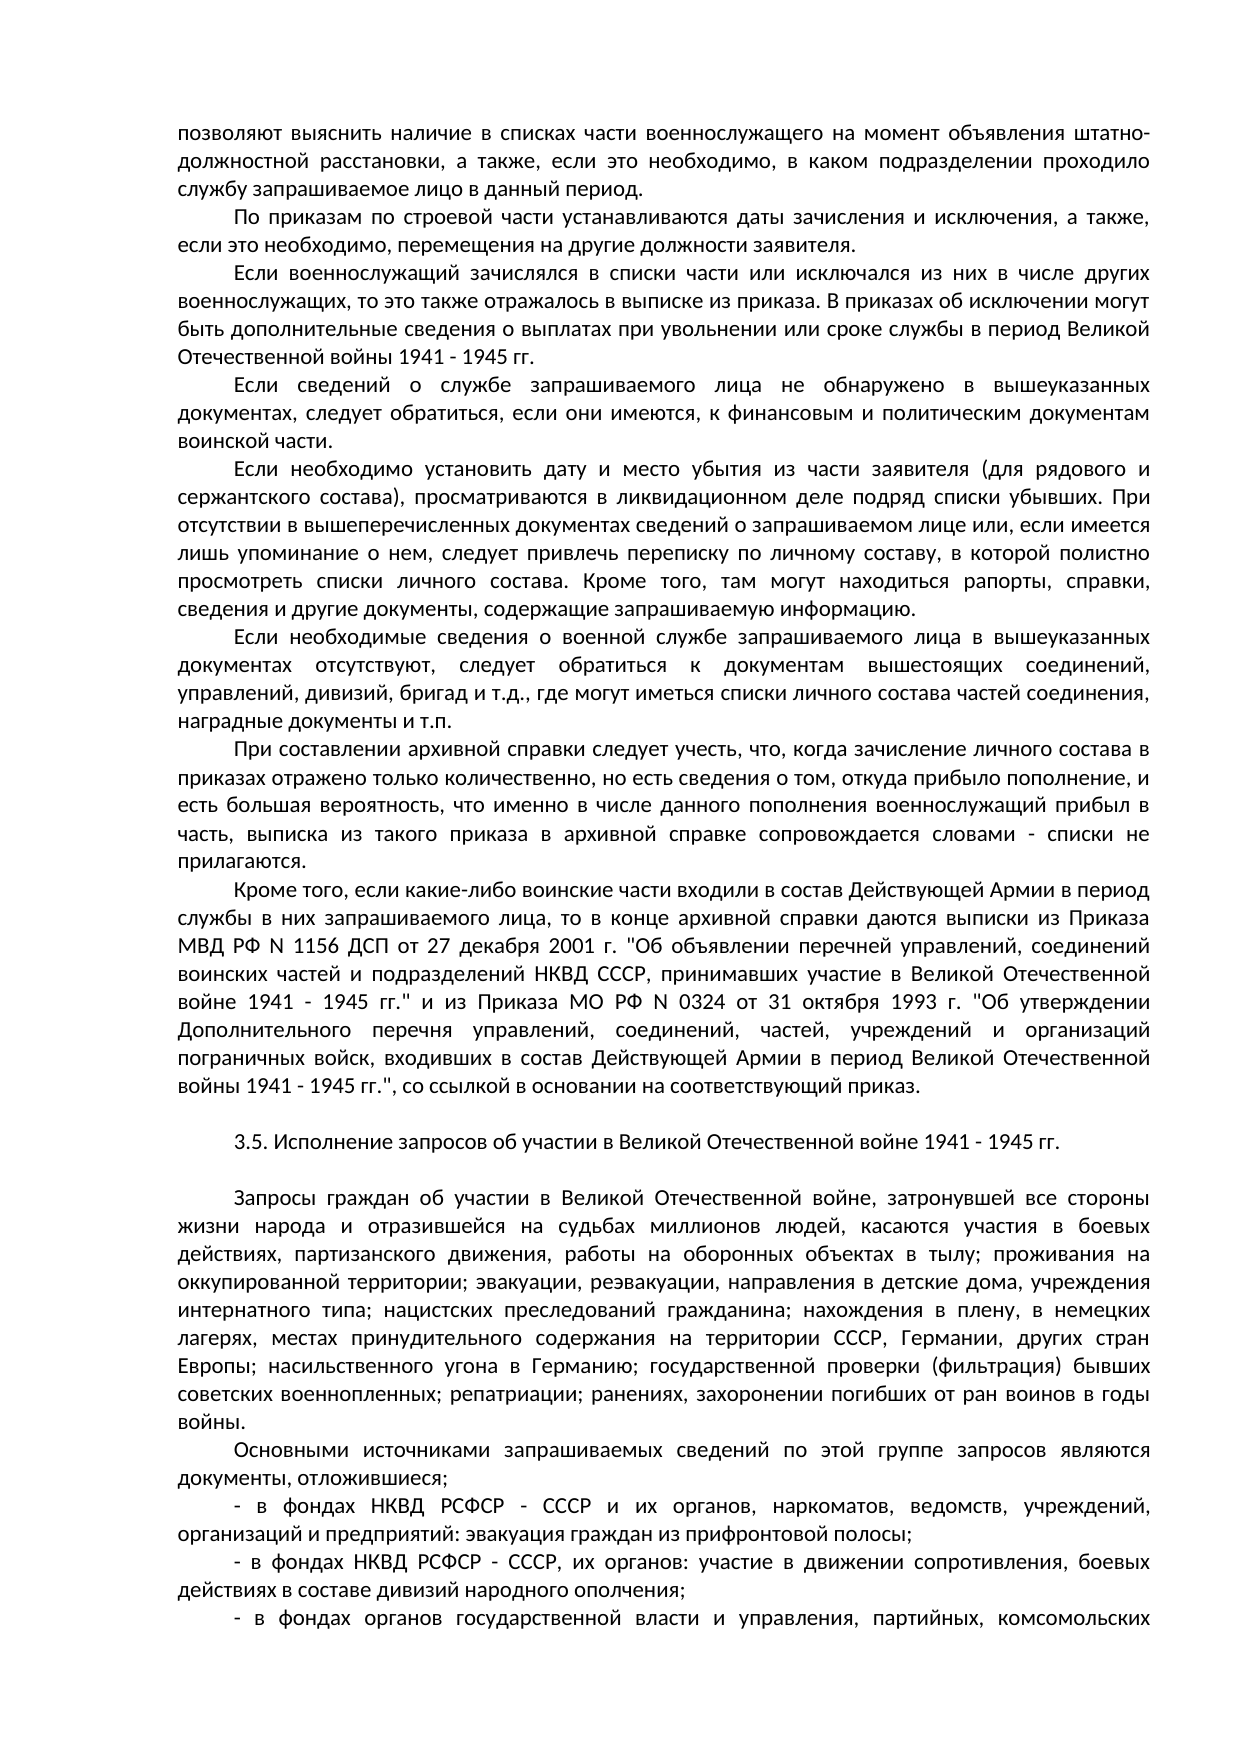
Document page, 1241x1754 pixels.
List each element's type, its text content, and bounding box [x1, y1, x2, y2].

text Кроме того, если какие-либо воинские части входили в состав Действующей Армии в период службы в них запрашиваемого лица, то в конце архивной справки даются выписки из Приказа МВД РФ N 1156 ДСП от 27 декабря 2001 г. "Об объявлении перечней управлений, соединений воинских частей и подразделений НКВД СССР, принимавших участие в Великой Отечественной войне 1941 - 1945 гг." и из Приказа МО РФ N 0324 от 31 октября 1993 г. "Об утверждении Дополнительного перечня управлений, соединений, частей, учреждений и организаций пограничных войск, входивших в состав Действующей Армии в период Великой Отечественной войны 1941 - 1945 гг.", со ссылкой в основании на соответствующий приказ. [177, 875, 1152, 1099]
text - в фондах НКВД РСФСР - СССР, их органов: участие в движении сопротивления, боевых действиях в составе дивизий народного ополчения; [177, 1547, 1152, 1603]
text По приказам по строевой части устанавливаются даты зачисления и исключения, а также, если это необходимо, перемещения на другие должности заявителя. [177, 202, 1152, 258]
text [177, 1603, 1152, 1631]
text 3.5. Исполнение запросов об участии в Великой Отечественной войне 1941 - 1945 гг. [177, 1127, 1152, 1155]
text Запросы граждан об участии в Великой Отечественной войне, затронувшей все стороны жизни народа и отразившейся на судьбах миллионов людей, касаются участия в боевых действиях, партизанского движения, работы на оборонных объектах в тылу; проживания на оккупированной территории; эвакуации, реэвакуации, направления в детские дома, учреждения интернатного типа; нацистских преследований гражданина; нахождения в плену, в немецких лагерях, местах принудительного содержания на территории СССР, Германии, других стран Европы; насильственного угона в Германию; государственной проверки (фильтрация) бывших советских военнопленных; репатриации; ранениях, захоронении погибших от ран воинов в годы войны. [177, 1183, 1152, 1435]
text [177, 118, 1152, 202]
text - в фондах НКВД РСФСР - СССР и их органов, наркоматов, ведомств, учреждений, организаций и предприятий: эвакуация граждан из прифронтовой полосы; [177, 1491, 1152, 1547]
text Если необходимые сведения о военной службе запрашиваемого лица в вышеуказанных документах отсутствуют, следует обратиться к документам вышестоящих соединений, управлений, дивизий, бригад и т.д., где могут иметься списки личного состава частей соединения, наградные документы и т.п. [177, 622, 1152, 734]
text Если военнослужащий зачислялся в списки части или исключался из них в числе других военнослужащих, то это также отражалось в выписке из приказа. В приказах об исключении могут быть дополнительные сведения о выплатах при увольнении или сроке службы в период Великой Отечественной войны 1941 - 1945 гг. [177, 258, 1152, 370]
text Если сведений о службе запрашиваемого лица не обнаружено в вышеуказанных документах, следует обратиться, если они имеются, к финансовым и политическим документам воинской части. [177, 370, 1152, 454]
text Основными источниками запрашиваемых сведений по этой группе запросов являются документы, отложившиеся; [177, 1435, 1152, 1491]
text Если необходимо установить дату и место убытия из части заявителя (для рядового и сержантского состава), просматриваются в ликвидационном деле подряд списки убывших. При отсутствии в вышеперечисленных документах сведений о запрашиваемом лице или, если имеется лишь упоминание о нем, следует привлечь переписку по личному составу, в которой полистно просмотреть списки личного состава. Кроме того, там могут находиться рапорты, справки, сведения и другие документы, содержащие запрашиваемую информацию. [177, 454, 1152, 622]
text При составлении архивной справки следует учесть, что, когда зачисление личного состава в приказах отражено только количественно, но есть сведения о том, откуда прибыло пополнение, и есть большая вероятность, что именно в числе данного пополнения военнослужащий прибыл в часть, выписка из такого приказа в архивной справке сопровождается словами - списки не прилагаются. [177, 734, 1152, 875]
